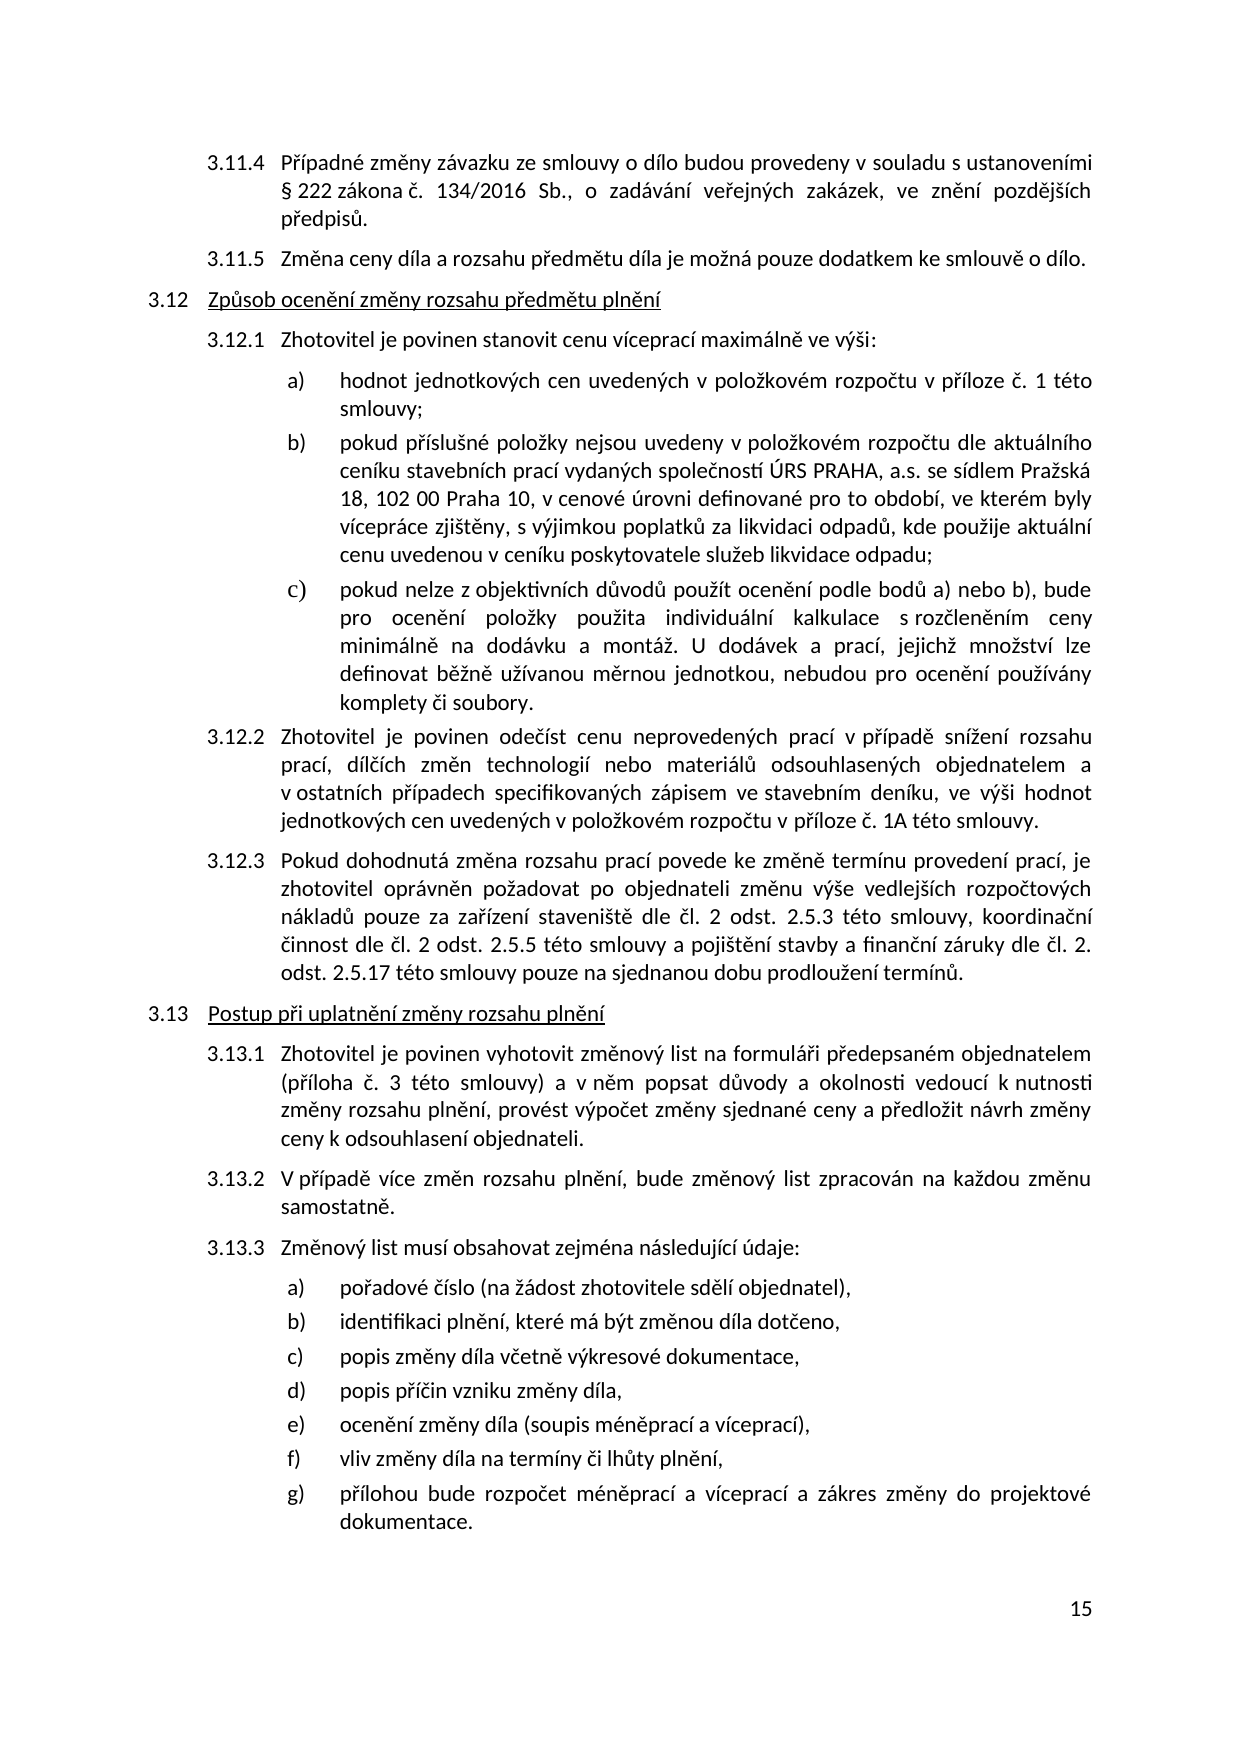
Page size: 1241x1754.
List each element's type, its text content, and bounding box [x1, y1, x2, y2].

list ocenění změny díla (soupis méněprací a víceprací), [287, 1410, 1093, 1438]
subtitle Zhotovitel je povinen vyhotovit změnový list na formuláři předepsaném objednatelem (příloha č. 3 této smlouvy) a v něm popsat důvody a okolnosti vedoucí k nutnosti změny rozsahu plnění, provést výpočet změny sjednané ceny a předložit návrh změny ceny k odsouhlasení objednateli. [207, 1039, 1093, 1152]
subtitle V případě více změn rozsahu plnění, bude změnový list zpracován na každou změnu samostatně. [207, 1164, 1093, 1220]
subtitle Změna ceny díla a rozsahu předmětu díla je možná pouze dodatkem ke smlouvě o dílo. [207, 244, 1093, 272]
list popis změny díla včetně výkresové dokumentace, [287, 1342, 1093, 1370]
subtitle Způsob ocenění změny rozsahu předmětu plnění [148, 285, 1093, 313]
list pořadové číslo (na žádost zhotovitele sdělí objednatel), [287, 1273, 1093, 1301]
list identifikaci plnění, které má být změnou díla dotčeno, [287, 1307, 1093, 1336]
list pokud příslušné položky nejsou uvedeny v položkovém rozpočtu dle aktuálního ceníku stavebních prací vydaných společností ÚRS PRAHA, a.s. se sídlem Pražská 18, 102 00 Praha 10, v cenové úrovni definované pro to období, ve kterém byly vícepráce zjištěny, s výjimkou poplatků za likvidaci odpadů, kde použije aktuální cenu uvedenou v ceníku poskytovatele služeb likvidace odpadu; [287, 428, 1093, 568]
subtitle Zhotovitel je povinen odečíst cenu neprovedených prací v případě snížení rozsahu prací, dílčích změn technologií nebo materiálů odsouhlasených objednatelem a v ostatních případech specifikovaných zápisem ve stavebním deníku, ve výši hodnot jednotkových cen uvedených v položkovém rozpočtu v příloze č. 1A této smlouvy. [207, 722, 1093, 834]
list pokud nelze z objektivních důvodů použít ocenění podle bodů a) nebo b), bude pro ocenění položky použita individuální kalkulace s rozčleněním ceny minimálně na dodávku a montáž. U dodávek a prací, jejichž množství lze definovat běžně užívanou měrnou jednotkou, nebudou pro ocenění používány komplety či soubory. [287, 574, 1093, 716]
subtitle Zhotovitel je povinen stanovit cenu víceprací maximálně ve výši: [207, 325, 1093, 353]
list vliv změny díla na termíny či lhůty plnění, [287, 1444, 1093, 1473]
subtitle Změnový list musí obsahovat zejména následující údaje: [207, 1233, 1093, 1261]
subtitle Pokud dohodnutá změna rozsahu prací povede ke změně termínu provedení prací, je zhotovitel oprávněn požadovat po objednateli změnu výše vedlejších rozpočtových nákladů pouze za zařízení staveniště dle čl. 2 odst. 2.5.3 této smlouvy, koordinační činnost dle čl. 2 odst. 2.5.5 této smlouvy a pojištění stavby a finanční záruky dle čl. 2. odst. 2.5.17 této smlouvy pouze na sjednanou dobu prodloužení termínů. [207, 846, 1093, 987]
subtitle Případné změny závazku ze smlouvy o dílo budou provedeny v souladu s ustanoveními § 222 zákona č. 134/2016 Sb., o zadávání veřejných zakázek, ve znění pozdějších předpisů. [207, 148, 1093, 232]
list popis příčin vzniku změny díla, [287, 1376, 1093, 1404]
subtitle Postup při uplatnění změny rozsahu plnění [148, 999, 1093, 1027]
list přílohou bude rozpočet méněprací a víceprací a zákres změny do projektové dokumentace. [287, 1479, 1093, 1535]
list hodnot jednotkových cen uvedených v položkovém rozpočtu v příloze č. 1 této smlouvy; [287, 366, 1093, 422]
